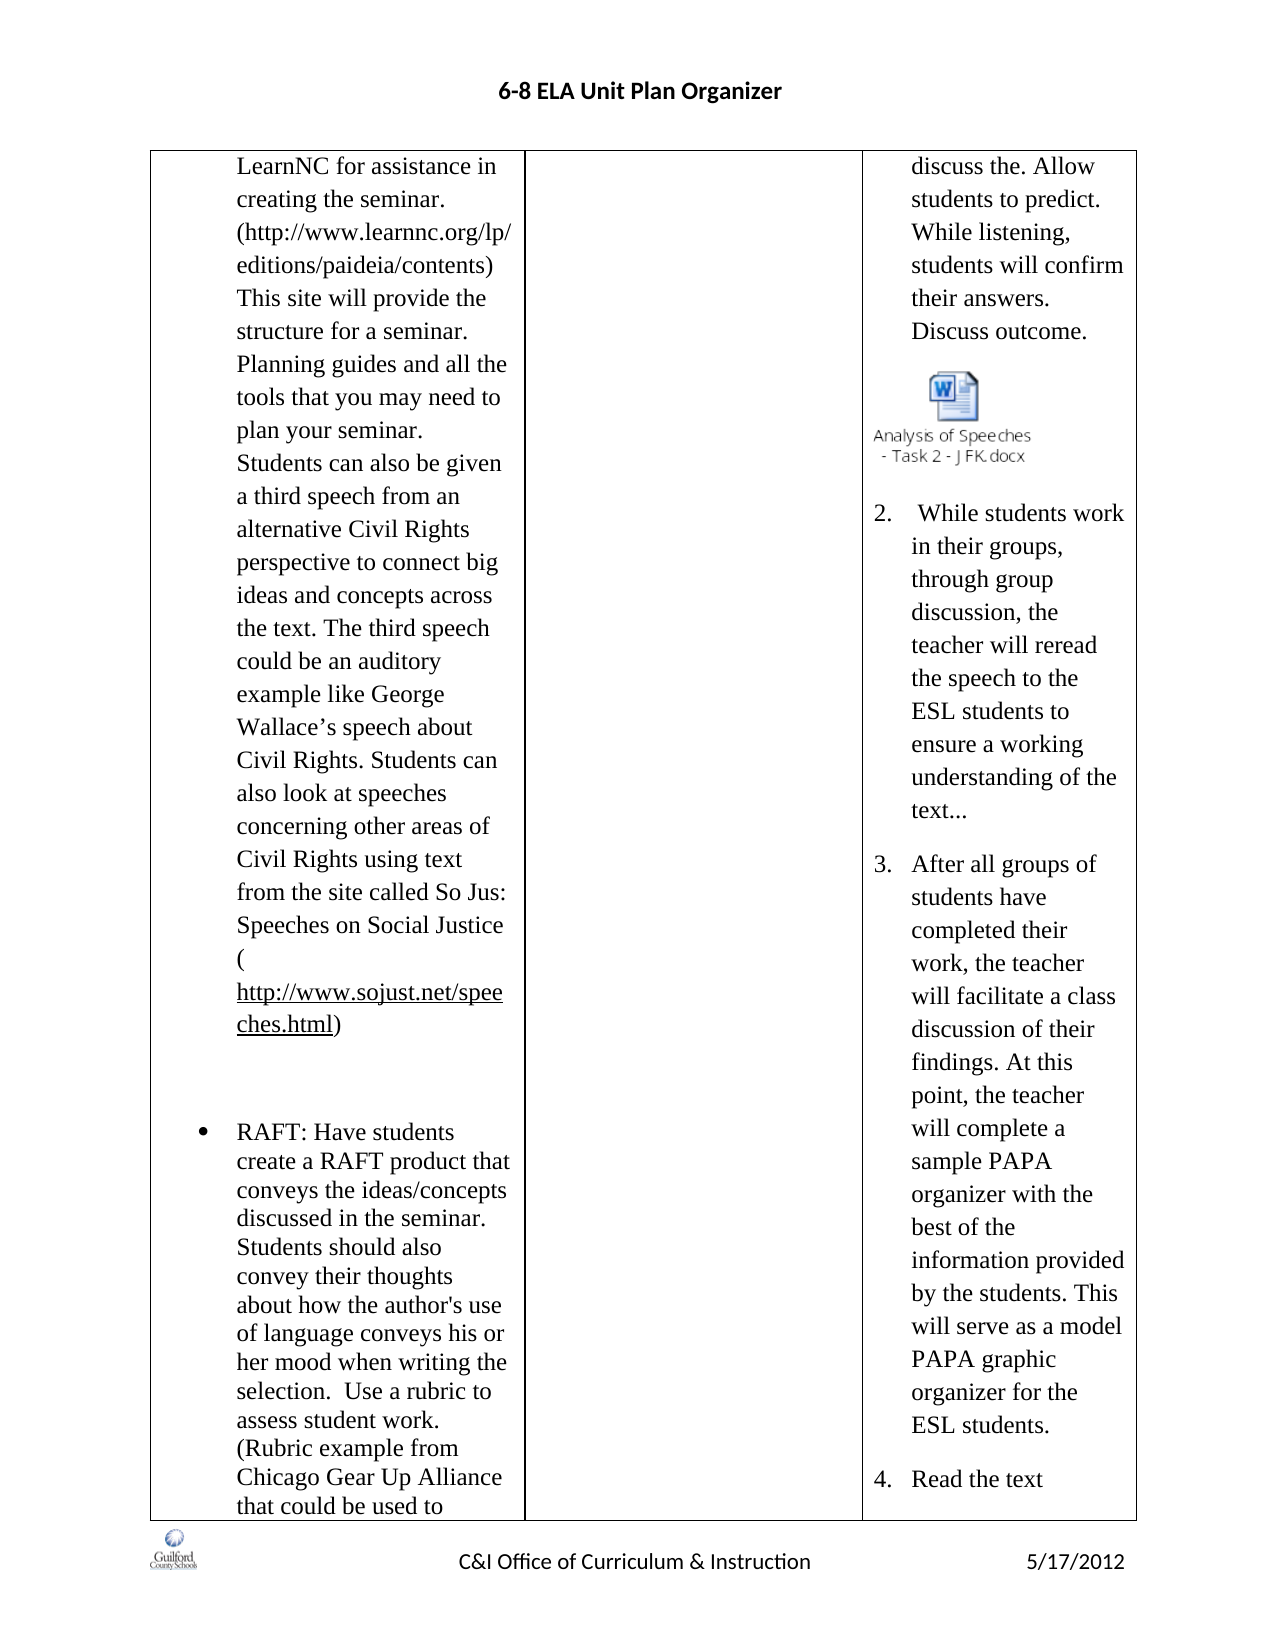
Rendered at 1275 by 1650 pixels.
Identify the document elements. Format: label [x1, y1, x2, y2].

picture [150, 1526, 197, 1570]
table_cell [526, 151, 862, 1520]
table_cell [151, 151, 524, 1520]
table_cell [863, 151, 1136, 1520]
